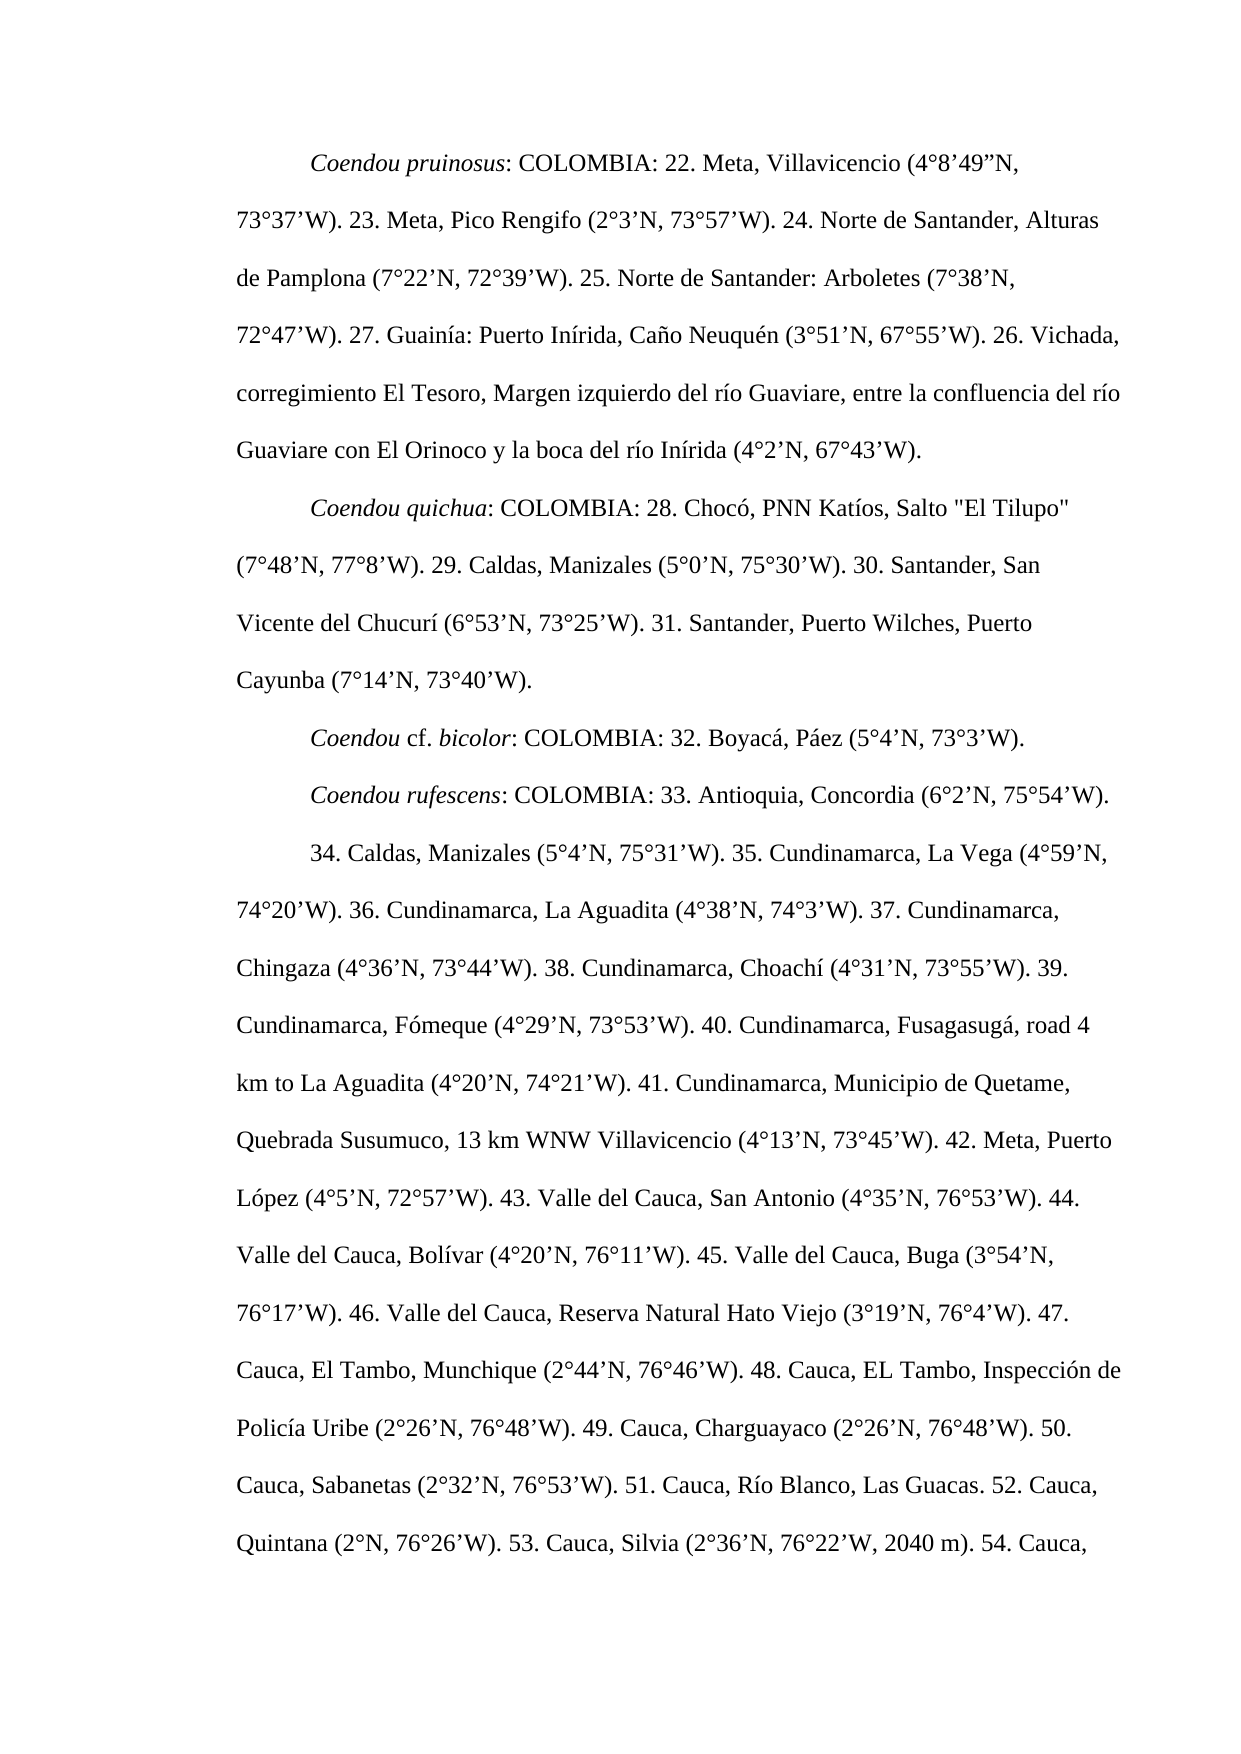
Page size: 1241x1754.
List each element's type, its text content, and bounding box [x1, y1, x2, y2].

text Coendou pruinosus: COLOMBIA: 22. Meta, Villavicencio (4°8’49”N, 73°37’W). 23. Meta, Pico Rengifo (2°3’N, 73°57’W). 24. Norte de Santander, Alturas de Pamplona (7°22’N, 72°39’W). 25. Norte de Santander: Arboletes (7°38’N, 72°47’W). 27. Guainía: Puerto Inírida, Caño Neuquén (3°51’N, 67°55’W). 26. Vichada, corregimiento El Tesoro, Margen izquierdo del río Guaviare, entre la confluencia del río Guaviare con El Orinoco y la boca del río Inírida (4°2’N, 67°43’W). [236, 148, 1122, 464]
text Coendou rufescens: COLOMBIA: 33. Antioquia, Concordia (6°2’N, 75°54’W). [236, 780, 1122, 809]
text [236, 838, 1122, 1556]
text Coendou cf. bicolor: COLOMBIA: 32. Boyacá, Páez (5°4’N, 73°3’W). [236, 723, 1122, 751]
text Coendou quichua: COLOMBIA: 28. Chocó, PNN Katíos, Salto "El Tilupo" (7°48’N, 77°8’W). 29. Caldas, Manizales (5°0’N, 75°30’W). 30. Santander, San Vicente del Chucurí (6°53’N, 73°25’W). 31. Santander, Puerto Wilches, Puerto Cayunba (7°14’N, 73°40’W). [236, 493, 1122, 694]
